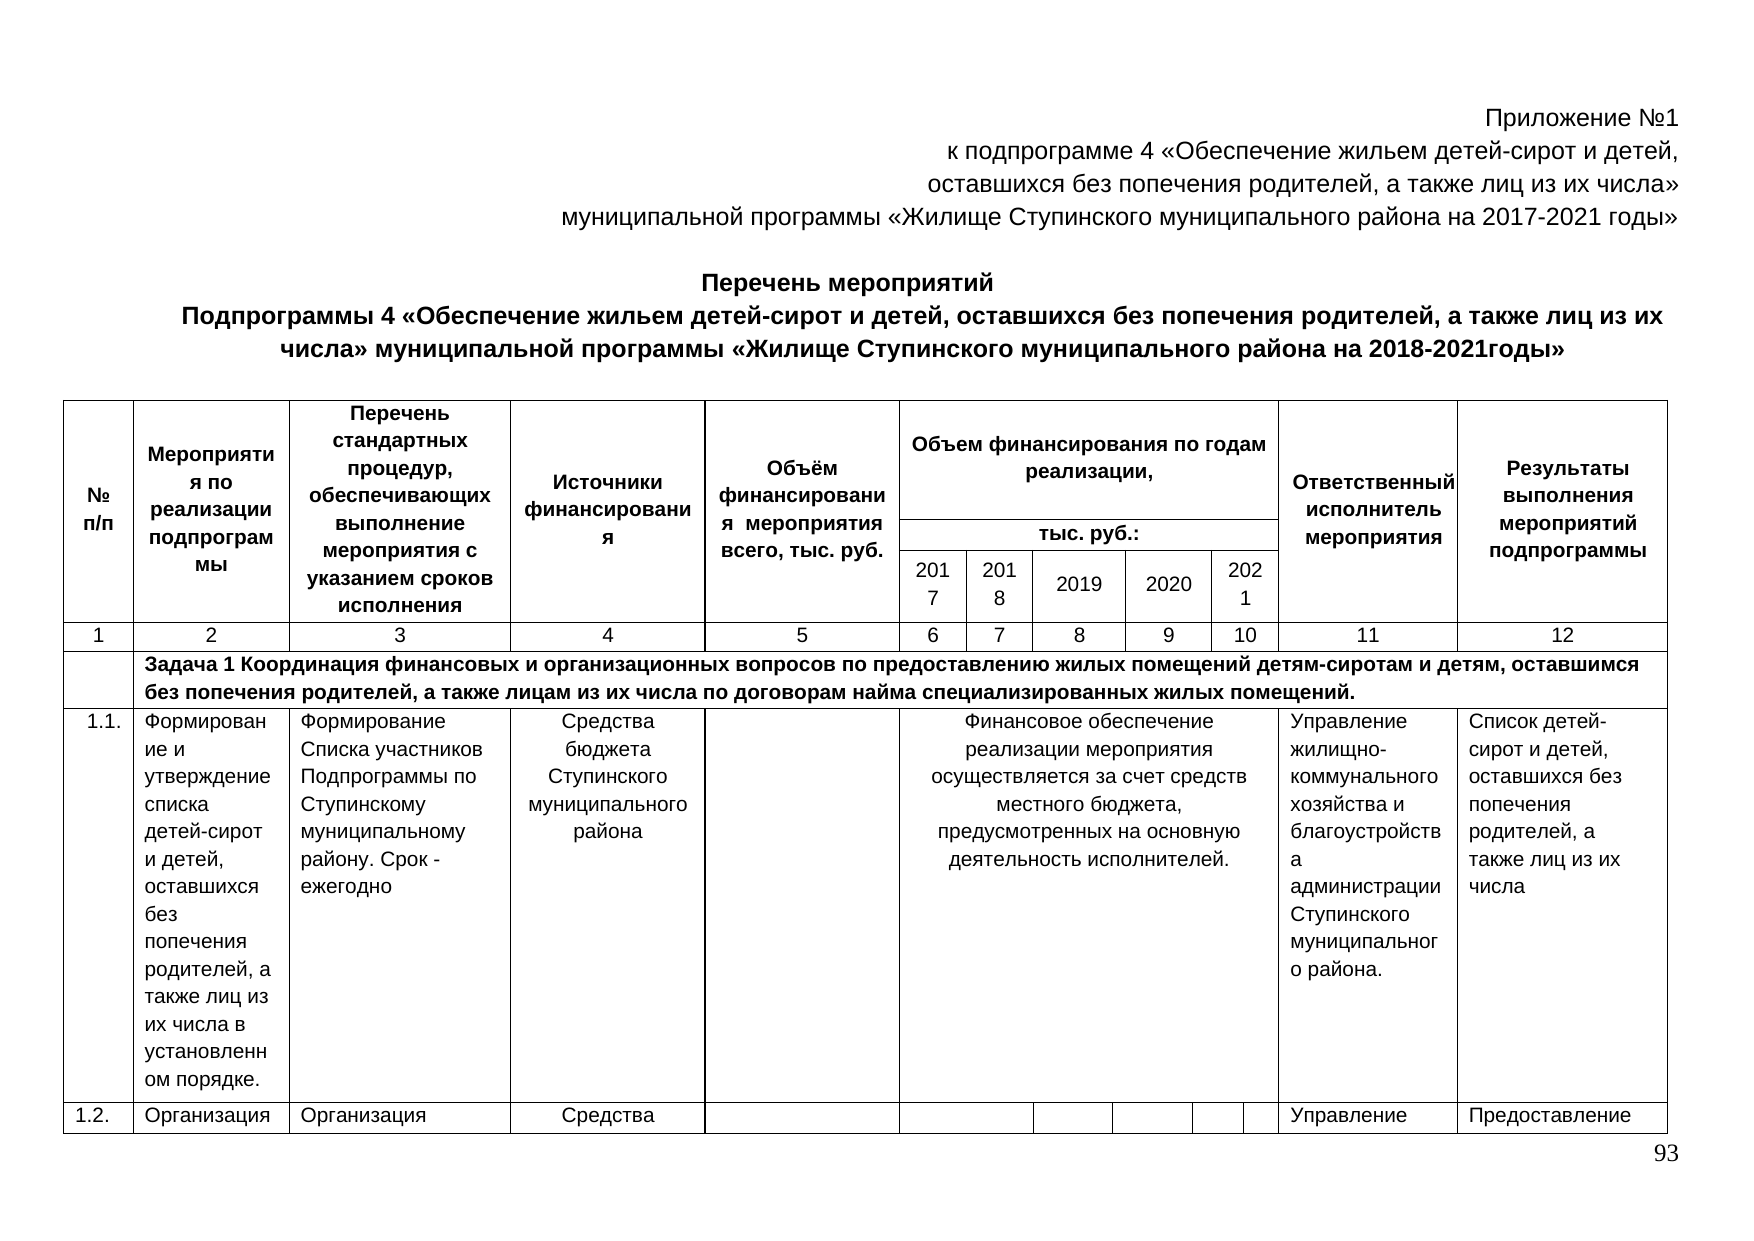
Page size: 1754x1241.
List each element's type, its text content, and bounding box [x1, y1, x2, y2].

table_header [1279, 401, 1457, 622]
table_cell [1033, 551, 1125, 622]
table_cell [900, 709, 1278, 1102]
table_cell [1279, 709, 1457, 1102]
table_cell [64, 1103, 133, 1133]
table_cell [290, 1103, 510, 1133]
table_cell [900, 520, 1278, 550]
text муниципальной программы «Жилище Ступинского муниципального района на 2017-2021 годы» [16, 202, 1679, 230]
text Подпрограммы 4 «Обеспечение жильем детей-сирот и детей, оставшихся без попечения родителей, а также лиц из их [16, 301, 1754, 329]
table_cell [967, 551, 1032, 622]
table_header № п/п [64, 401, 133, 622]
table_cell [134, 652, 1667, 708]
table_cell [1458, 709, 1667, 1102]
table_header Объем финансирования по годам реализации, [900, 401, 1278, 518]
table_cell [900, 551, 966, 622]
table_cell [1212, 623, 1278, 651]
text Приложение №1 [16, 103, 1679, 131]
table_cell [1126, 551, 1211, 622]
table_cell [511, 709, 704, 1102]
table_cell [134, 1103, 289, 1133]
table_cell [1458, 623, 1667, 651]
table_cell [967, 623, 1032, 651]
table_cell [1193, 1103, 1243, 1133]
table_header Перечень стандартных процедур, обеспечивающих выполнение мероприятия с указанием сроков исполнения [290, 401, 510, 622]
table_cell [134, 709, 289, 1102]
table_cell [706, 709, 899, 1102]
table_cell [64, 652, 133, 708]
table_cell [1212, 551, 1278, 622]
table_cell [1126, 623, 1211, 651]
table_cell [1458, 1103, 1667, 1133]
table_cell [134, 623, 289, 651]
table_header Мероприятия по реализации подпрограммы [134, 401, 289, 622]
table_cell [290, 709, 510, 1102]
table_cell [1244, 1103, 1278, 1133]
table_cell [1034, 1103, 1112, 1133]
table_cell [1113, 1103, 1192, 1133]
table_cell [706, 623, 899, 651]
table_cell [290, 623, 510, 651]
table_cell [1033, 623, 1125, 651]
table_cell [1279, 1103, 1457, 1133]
text оставшихся без попечения родителей, а также лиц из их числа» [16, 169, 1679, 197]
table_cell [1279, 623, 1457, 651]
text к подпрограмме 4 «Обеспечение жильем детей-сирот и детей, [16, 136, 1679, 164]
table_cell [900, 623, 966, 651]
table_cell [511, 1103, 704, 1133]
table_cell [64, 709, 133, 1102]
table_header Источники финансирования [511, 401, 704, 622]
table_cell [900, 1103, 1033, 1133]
text числа» муниципальной программы «Жилище Ступинского муниципального района на 2018-2021годы» [16, 334, 1754, 362]
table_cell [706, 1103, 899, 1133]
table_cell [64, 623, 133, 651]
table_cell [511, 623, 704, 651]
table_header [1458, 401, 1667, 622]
table_header Объём финансирования мероприятия всего, тыс. руб. [706, 401, 899, 622]
text Перечень мероприятий [16, 268, 1679, 296]
